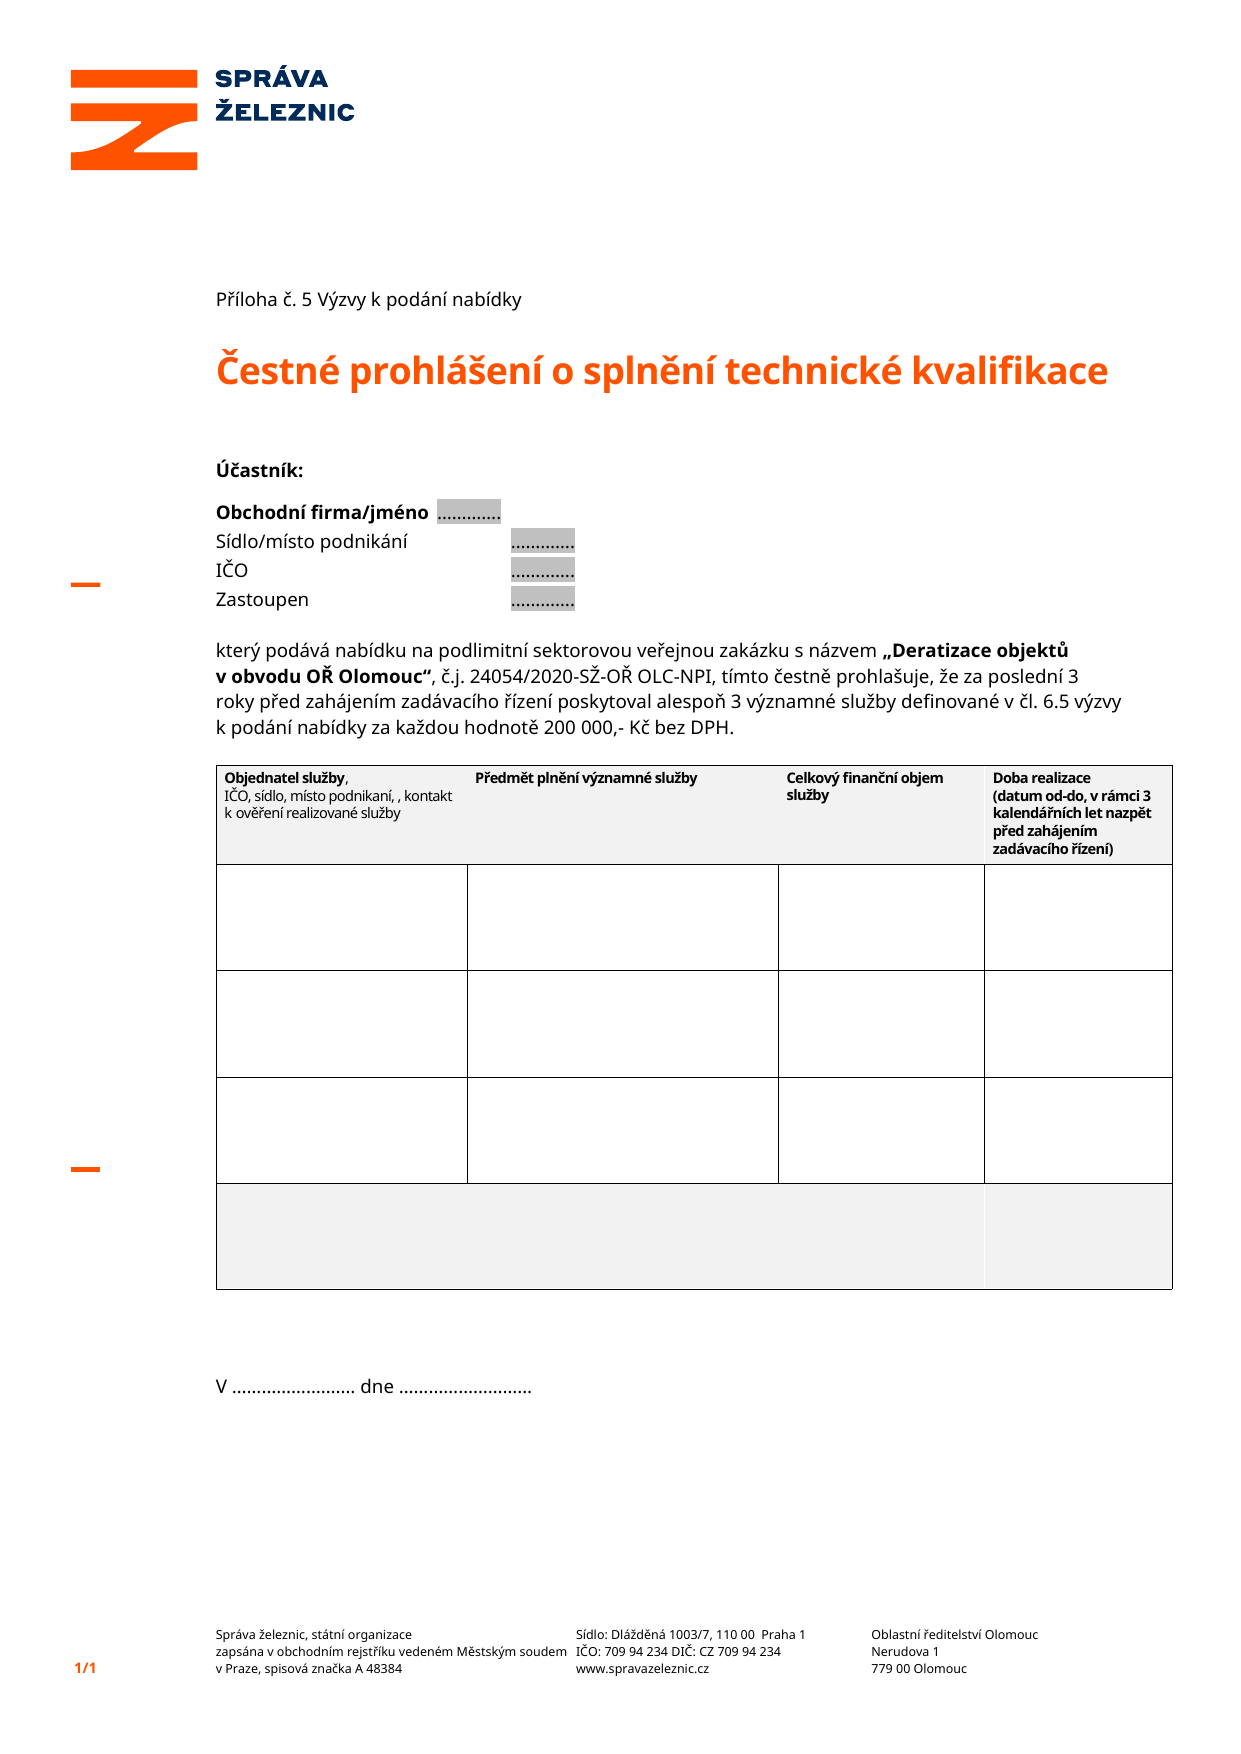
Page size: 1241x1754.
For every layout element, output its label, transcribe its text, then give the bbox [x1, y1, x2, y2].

table_cell [468, 1078, 778, 1182]
text Sídlo/místo podnikání …………. [216, 525, 1122, 554]
table_cell [217, 971, 467, 1076]
table_cell [468, 865, 778, 970]
text V ………………….… dne ……………………… [216, 1369, 1121, 1398]
text který podává nabídku na podlimitní sektorovou veřejnou zakázku s názvem „Deratizace objektů v obvodu OŘ Olomouc“, č.j. 24054/2020-SŽ-OŘ OLC-NPI, tímto čestně prohlašuje, že za poslední 3 roky před zahájením zadávacího řízení poskytoval alespoň 3 významné služby definované v čl. 6.5 výzvy k podání nabídky za každou hodnotě 200 000,- Kč bez DPH. [216, 637, 1122, 739]
table_cell [217, 1184, 467, 1288]
table_cell [779, 971, 984, 1076]
table_header Celkový finanční objem služby [778, 766, 984, 864]
table_cell [985, 1184, 1172, 1288]
table_header Předmět plnění významné služby [467, 766, 778, 864]
table_cell [985, 865, 1172, 970]
text Obchodní firma/jméno …………. [216, 496, 1122, 525]
text Zastoupen …………. [216, 583, 1122, 612]
table_cell [985, 1078, 1172, 1182]
text Příloha č. 5 Výzvy k podání nabídky [216, 286, 1122, 311]
table_header Objednatel služby, IČO, sídlo, místo podnikaní, , kontakt k ověření realizované služby [217, 766, 467, 864]
table_cell [779, 865, 984, 970]
table_cell [467, 1184, 778, 1288]
text Účastník: [216, 453, 1122, 483]
table_cell [217, 865, 467, 970]
table_cell [778, 1184, 984, 1288]
table_cell [985, 971, 1172, 1076]
subtitle Čestné prohlášení o splnění technické kvalifikace [216, 345, 1122, 396]
table_header Doba realizace (datum od-do, v rámci 3 kalendářních let nazpět před zahájením zadávacího řízení) [985, 766, 1172, 864]
table_cell [468, 971, 778, 1076]
table_cell [217, 1078, 467, 1182]
text IČO …………. [216, 554, 1122, 583]
table_cell [779, 1078, 984, 1182]
